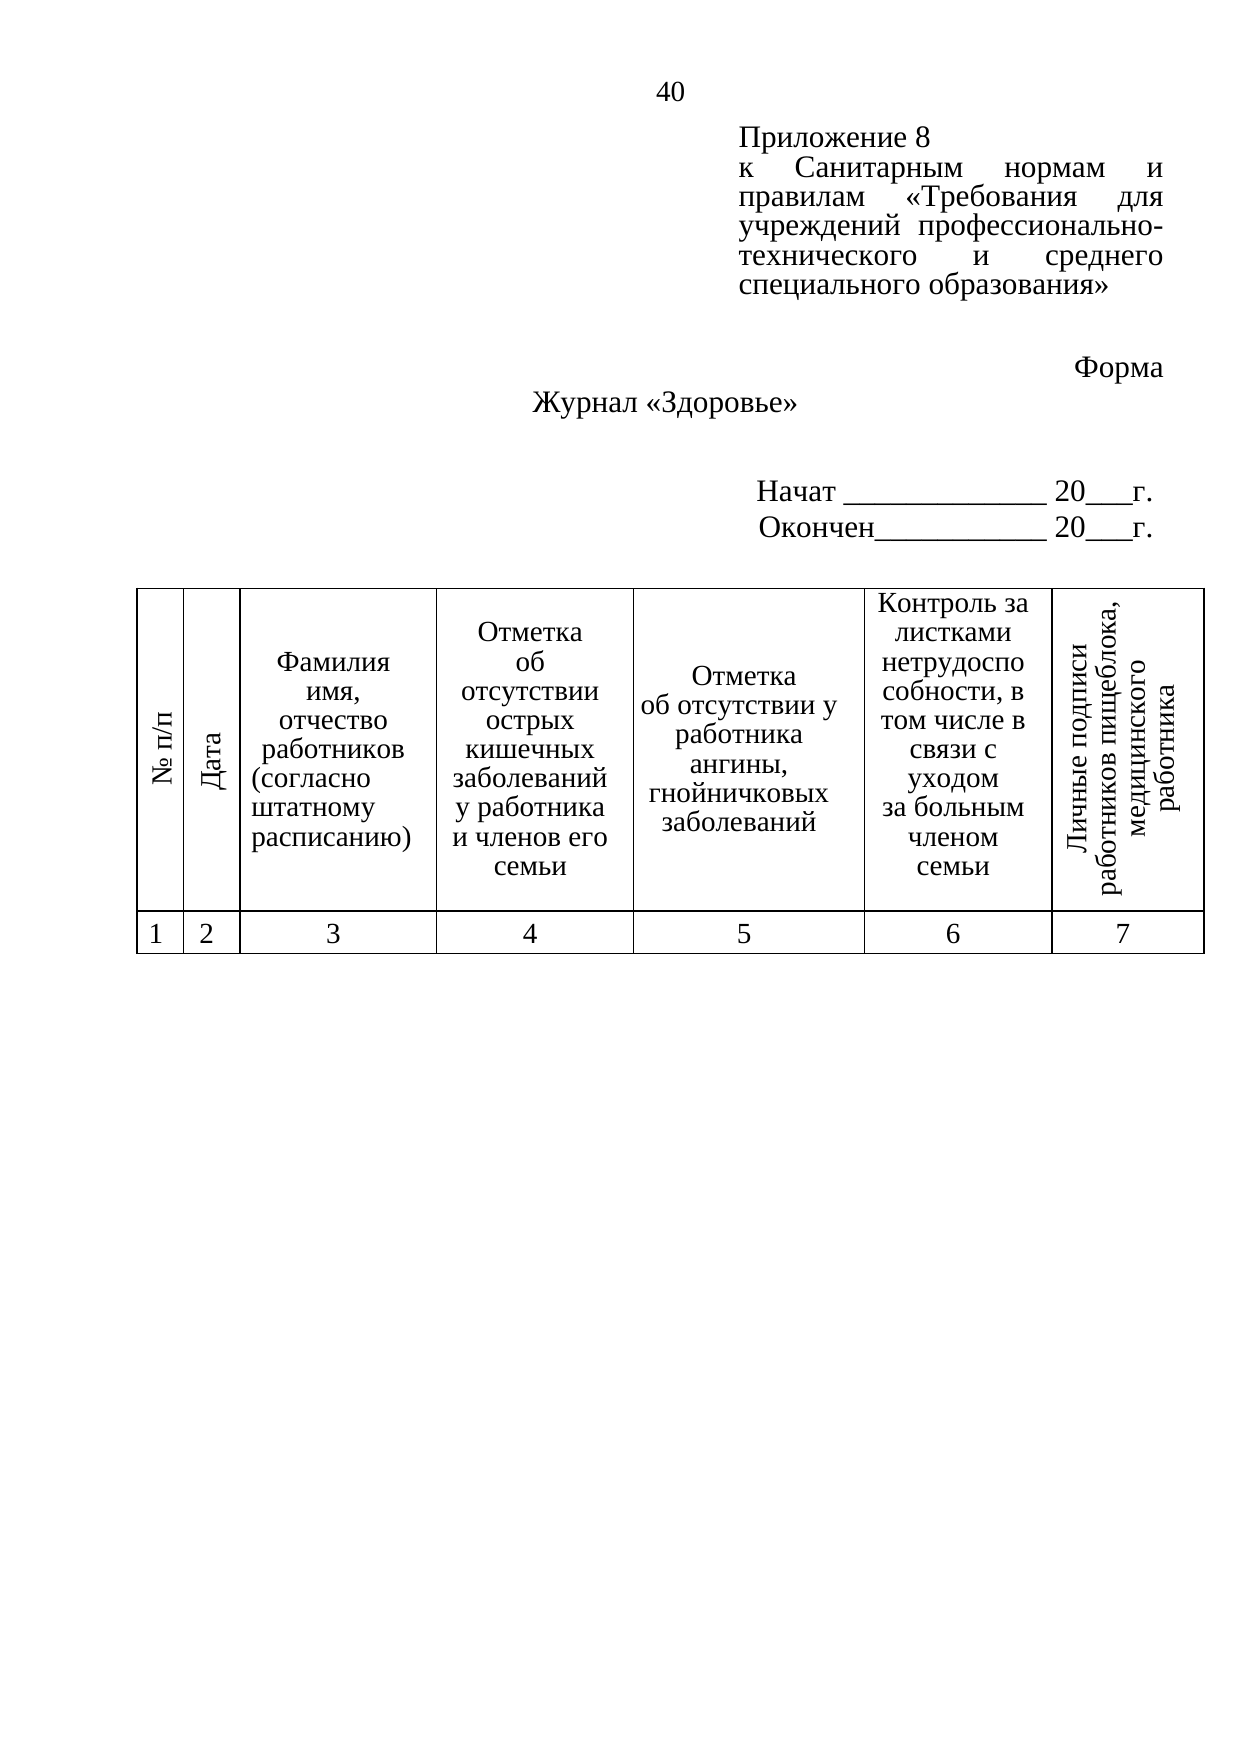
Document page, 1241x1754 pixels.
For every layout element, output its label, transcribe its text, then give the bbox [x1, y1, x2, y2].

text Журнал «Здоровье» [177, 383, 1153, 419]
text Приложение 8 [738, 118, 1163, 154]
table_cell 1 [138, 912, 183, 953]
table_cell 7 [1053, 912, 1203, 953]
table_header Отметка об отсутствии острых кишечных заболеваний у работника и членов его семьи [437, 589, 633, 910]
text к Санитарным нормам и правилам «Требования для учреждений профессионально-технического и среднего специального образования» [738, 154, 1163, 300]
table_header Отметка об отсутствии у работника ангины, гнойничковых заболеваний [634, 589, 864, 910]
table_cell 2 [184, 912, 239, 953]
table_cell 4 [437, 912, 633, 953]
text Форма [738, 354, 1163, 383]
table_header Личные подписи работников пищеблока, медицинского работника [1053, 589, 1203, 910]
table_cell 3 [241, 912, 436, 953]
text Окончен___________ 20___г. [177, 509, 1153, 544]
table_cell 6 [865, 912, 1051, 953]
table_header Дата [184, 589, 239, 910]
table_header Фамилия имя, отчество работников (согласно штатному расписанию) [241, 589, 436, 910]
table_cell 5 [634, 912, 864, 953]
text Начат _____________ 20___г. [177, 473, 1153, 509]
table_header № п/п [138, 589, 183, 910]
table_header Контроль за листками нетрудоспо собности, в том числе в связи с уходом за больным членом семьи [865, 589, 1051, 910]
